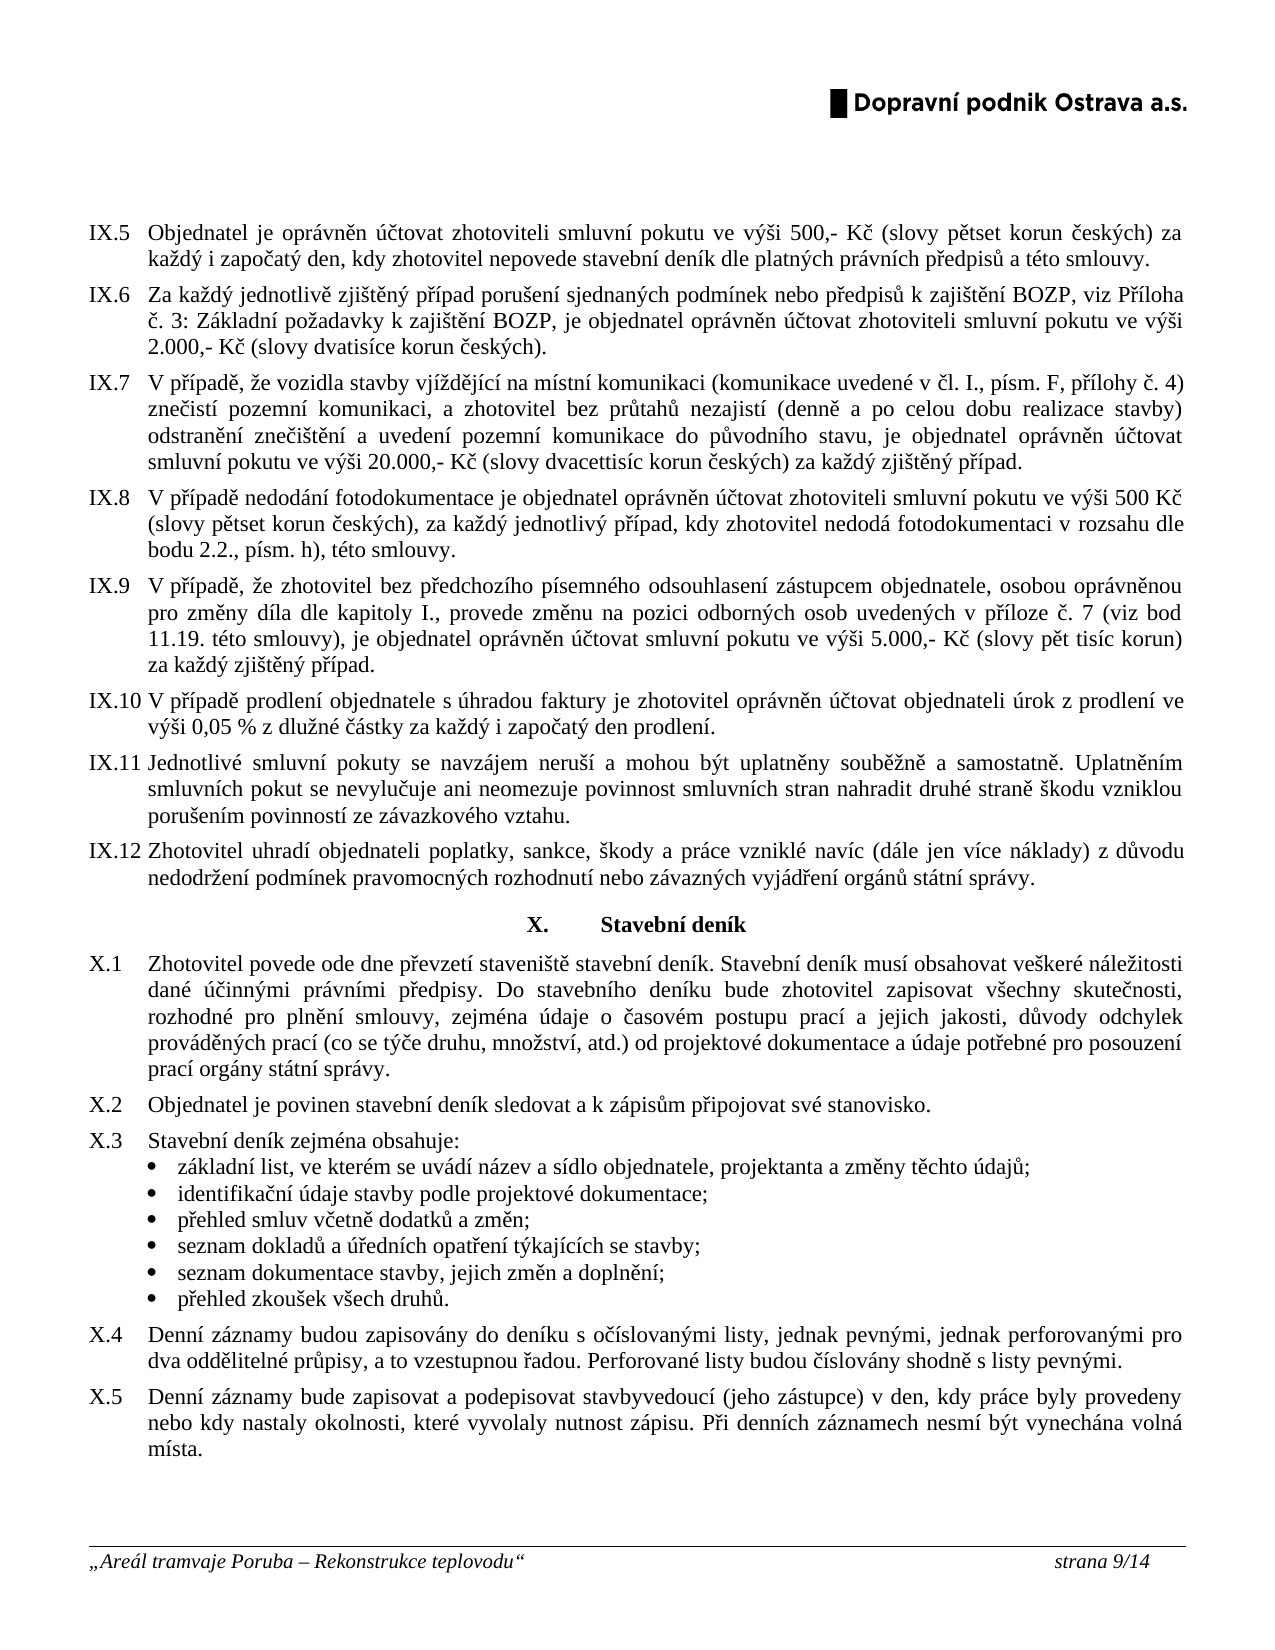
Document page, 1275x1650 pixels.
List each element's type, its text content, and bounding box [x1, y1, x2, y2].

list Objednatel je oprávněn účtovat zhotoviteli smluvní pokutu ve výši 500,- Kč (slovy pětset korun českých) za každý i započatý den, kdy zhotovitel nepovede stavební deník dle platných právních předpisů a této smlouvy. [89, 218, 1184, 271]
list Denní záznamy bude zapisovat a podepisovat stavbyvedoucí (jeho zástupce) v den, kdy práce byly provedeny nebo kdy nastaly okolnosti, které vyvolaly nutnost zápisu. Při denních záznamech nesmí být vynechána volná místa. [89, 1383, 1184, 1462]
text seznam dokladů a úředních opatření týkajících se stavby; [148, 1232, 1186, 1259]
list V případě prodlení objednatele s úhradou faktury je zhotovitel oprávněn účtovat objednateli úrok z prodlení ve výši 0,05 % z dlužné částky za každý i započatý den prodlení. [89, 687, 1184, 740]
list Objednatel je povinen stavební deník sledovat a k zápisům připojovat své stanovisko. [89, 1091, 1184, 1117]
list V případě, že vozidla stavby vjíždějící na místní komunikaci (komunikace uvedené v čl. I., písm. F, přílohy č. 4) znečistí pozemní komunikaci, a zhotovitel bez průtahů nezajistí (denně a po celou dobu realizace stavby) odstranění znečištění a uvedení pozemní komunikace do původního stavu, je objednatel oprávněn účtovat smluvní pokutu ve výši 20.000,- Kč (slovy dvacettisíc korun českých) za každý zjištěný případ. [89, 369, 1184, 474]
picture [830, 89, 1187, 118]
text seznam dokumentace stavby, jejich změn a doplnění; [148, 1259, 1186, 1285]
list V případě nedodání fotodokumentace je objednatel oprávněn účtovat zhotoviteli smluvní pokutu ve výši 500 Kč (slovy pětset korun českých), za každý jednotlivý případ, kdy zhotovitel nedodá fotodokumentaci v rozsahu dle bodu 2.2., písm. h), této smlouvy. [89, 484, 1184, 563]
text přehled smluv včetně dodatků a změn; [148, 1206, 1186, 1232]
list Za každý jednotlivě zjištěný případ porušení sjednaných podmínek nebo předpisů k zajištění BOZP, viz Příloha č. 3: Základní požadavky k zajištění BOZP, je objednatel oprávněn účtovat zhotoviteli smluvní pokutu ve výši 2.000,- Kč (slovy dvatisíce korun českých). [89, 281, 1184, 360]
list Stavební deník zejména obsahuje: [89, 1127, 1184, 1153]
list Zhotovitel uhradí objednateli poplatky, sankce, škody a práce vzniklé navíc (dále jen více náklady) z důvodu nedodržení podmínek pravomocných rozhodnutí nebo závazných vyjádření orgánů státní správy. [89, 838, 1184, 890]
list Jednotlivé smluvní pokuty se navzájem neruší a mohou být uplatněny souběžně a samostatně. Uplatněním smluvních pokut se nevylučuje ani neomezuje povinnost smluvních stran nahradit druhé straně škodu vzniklou porušením povinností ze závazkového vztahu. [89, 749, 1184, 828]
list Zhotovitel povede ode dne převzetí staveniště stavební deník. Stavební deník musí obsahovat veškeré náležitosti dané účinnými právními předpisy. Do stavebního deníku bude zhotovitel zapisovat všechny skutečnosti, rozhodné pro plnění smlouvy, zejména údaje o časovém postupu prací a jejich jakosti, důvody odchylek prováděných prací (co se týče druhu, množství, atd.) od projektové dokumentace a údaje potřebné pro posouzení prací orgány státní správy. [89, 950, 1184, 1082]
text přehled zkoušek všech druhů. [148, 1285, 1186, 1311]
text základní list, ve kterém se uvádí název a sídlo objednatele, projektanta a změny těchto údajů; [148, 1153, 1186, 1179]
subtitle Stavební deník [89, 911, 1184, 937]
list V případě, že zhotovitel bez předchozího písemného odsouhlasení zástupcem objednatele, osobou oprávněnou pro změny díla dle kapitoly I., provede změnu na pozici odborných osob uvedených v příloze č. 7 (viz bod 11.19. této smlouvy), je objednatel oprávněn účtovat smluvní pokutu ve výši 5.000,- Kč (slovy pět tisíc korun) za každý zjištěný případ. [89, 572, 1184, 678]
text identifikační údaje stavby podle projektové dokumentace; [148, 1179, 1186, 1206]
list Denní záznamy budou zapisovány do deníku s očíslovanými listy, jednak pevnými, jednak perforovanými pro dva oddělitelné průpisy, a to vzestupnou řadou. Perforované listy budou číslovány shodně s listy pevnými. [89, 1321, 1184, 1373]
